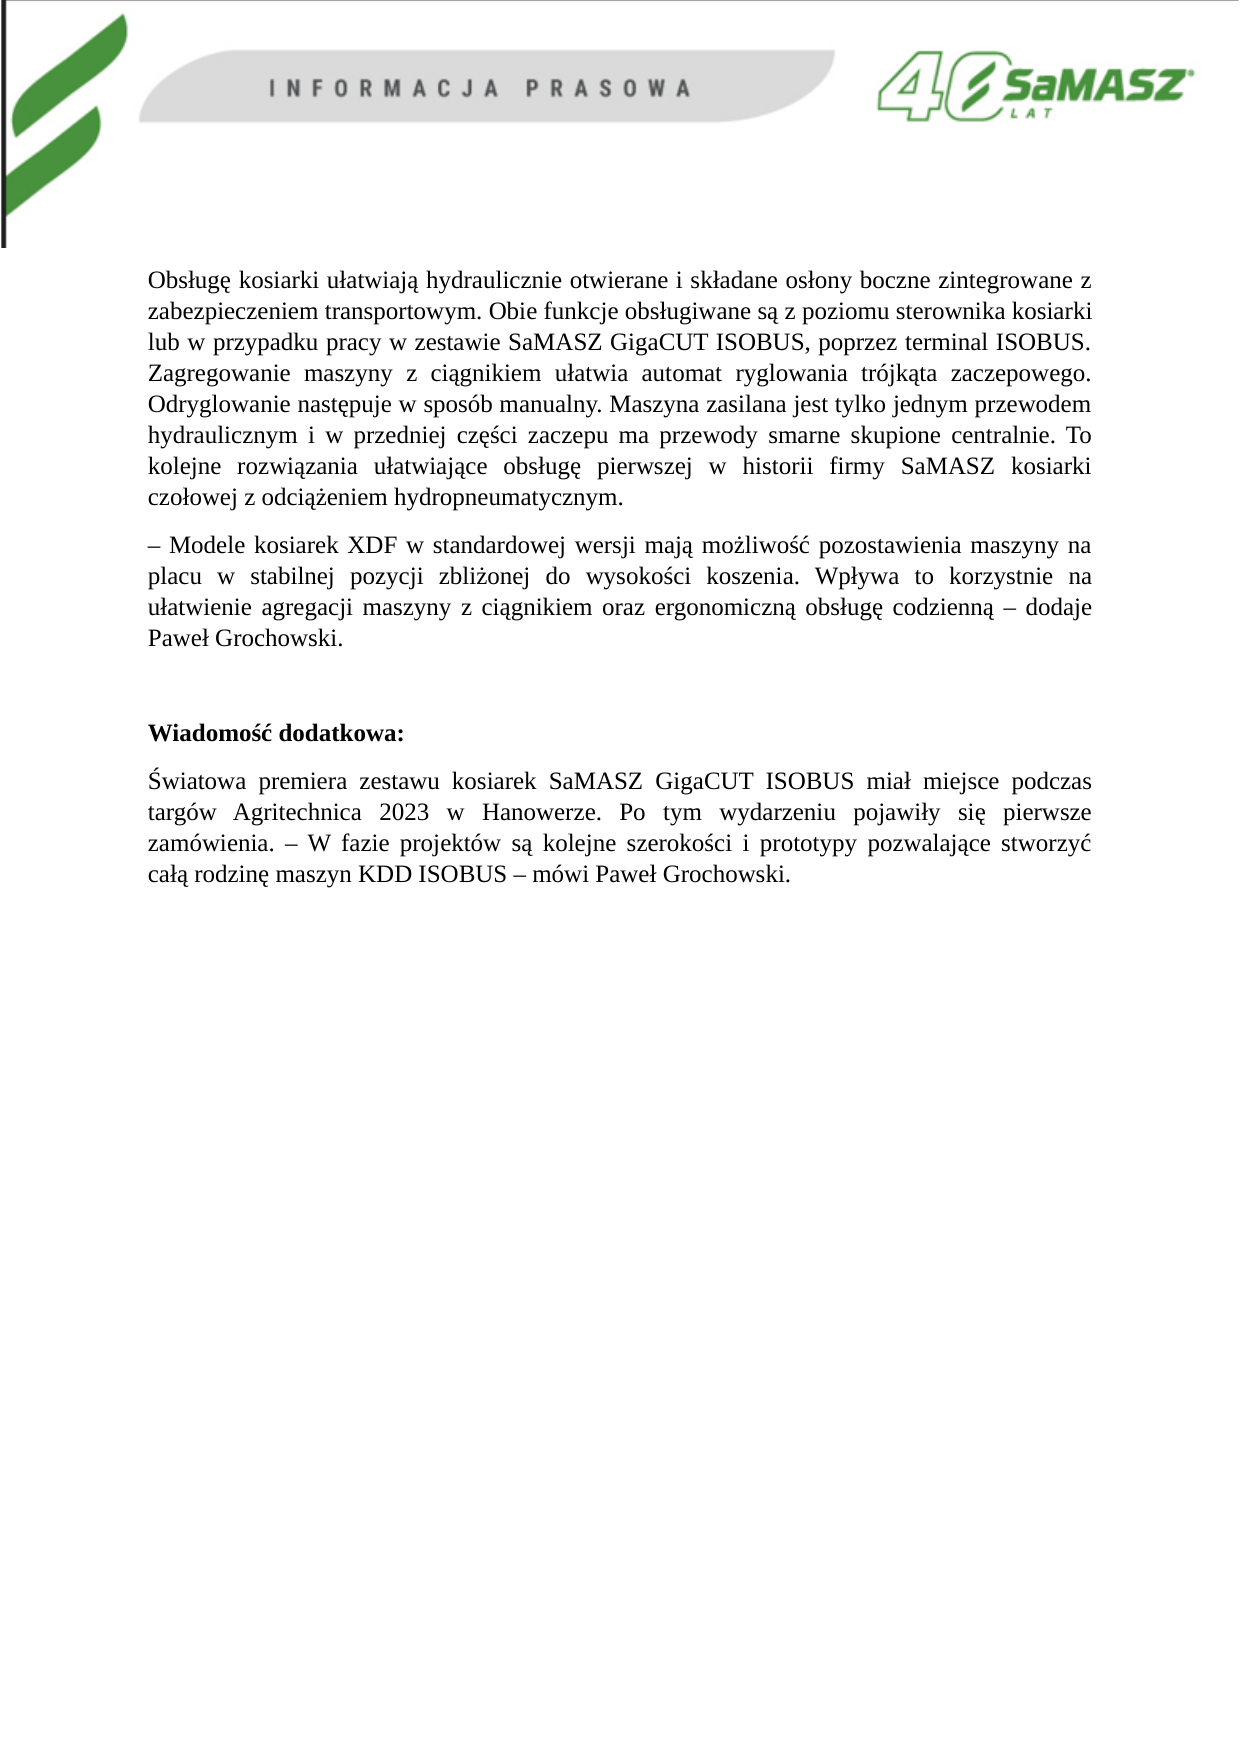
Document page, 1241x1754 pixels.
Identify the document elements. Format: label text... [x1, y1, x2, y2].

picture [0, 0, 1238, 246]
text – Modele kosiarek XDF w standardowej wersji mają możliwość pozostawienia maszyny na placu w stabilnej pozycji zbliżonej do wysokości koszenia. Wpływa to korzystnie na ułatwienie agregacji maszyny z ciągnikiem oraz ergonomiczną obsługę codzienną – dodaje Paweł Grochowski. [148, 530, 1093, 652]
text Obsługę kosiarki ułatwiają hydraulicznie otwierane i składane osłony boczne zintegrowane z zabezpieczeniem transportowym. Obie funkcje obsługiwane są z poziomu sterownika kosiarki lub w przypadku pracy w zestawie SaMASZ GigaCUT ISOBUS, poprzez terminal ISOBUS. Zagregowanie maszyny z ciągnikiem ułatwia automat ryglowania trójkąta zaczepowego. Odryglowanie następuje w sposób manualny. Maszyna zasilana jest tylko jednym przewodem hydraulicznym i w przedniej części zaczepu ma przewody smarne skupione centralnie. To kolejne rozwiązania ułatwiające obsługę pierwszej w historii firmy SaMASZ kosiarki czołowej z odciążeniem hydropneumatycznym. [148, 246, 1093, 511]
text Wiadomość dodatkowa: [148, 718, 1093, 747]
text Światowa premiera zestawu kosiarek SaMASZ GigaCUT ISOBUS miał miejsce podczas targów Agritechnica 2023 w Hanowerze. Po tym wydarzeniu pojawiły się pierwsze zamówienia. – W fazie projektów są kolejne szerokości i prototypy pozwalające stworzyć całą rodzinę maszyn KDD ISOBUS – mówi Paweł Grochowski. [148, 766, 1093, 888]
